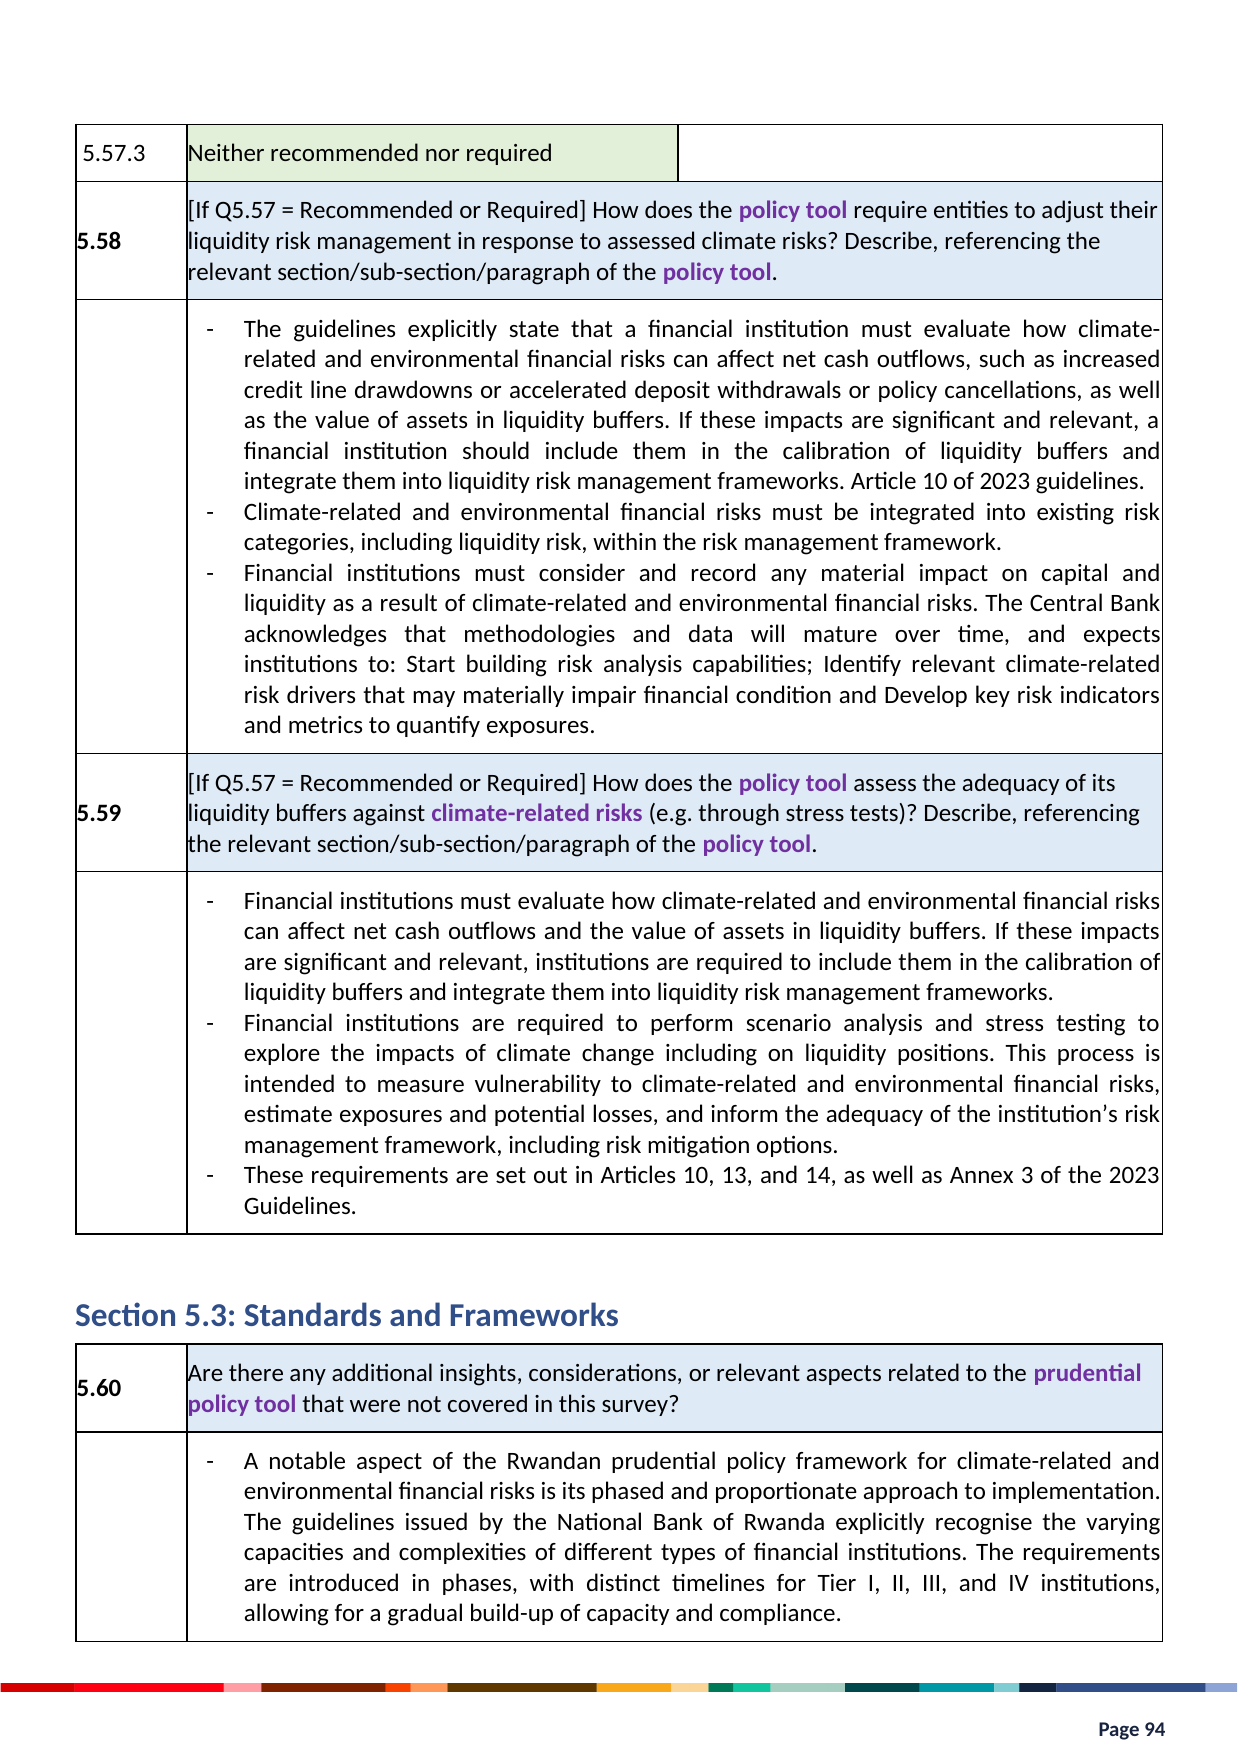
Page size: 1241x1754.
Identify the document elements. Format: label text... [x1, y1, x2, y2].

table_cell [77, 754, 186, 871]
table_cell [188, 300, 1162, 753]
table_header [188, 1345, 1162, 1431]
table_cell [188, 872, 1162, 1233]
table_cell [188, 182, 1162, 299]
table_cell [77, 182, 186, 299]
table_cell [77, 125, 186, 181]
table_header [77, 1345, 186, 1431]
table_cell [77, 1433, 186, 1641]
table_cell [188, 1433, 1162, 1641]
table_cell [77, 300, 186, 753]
subtitle Section 5.3: Standards and Frameworks [75, 1294, 1165, 1335]
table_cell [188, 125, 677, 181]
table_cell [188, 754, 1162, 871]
picture [0, 1683, 1236, 1692]
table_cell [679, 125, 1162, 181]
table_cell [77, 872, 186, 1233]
